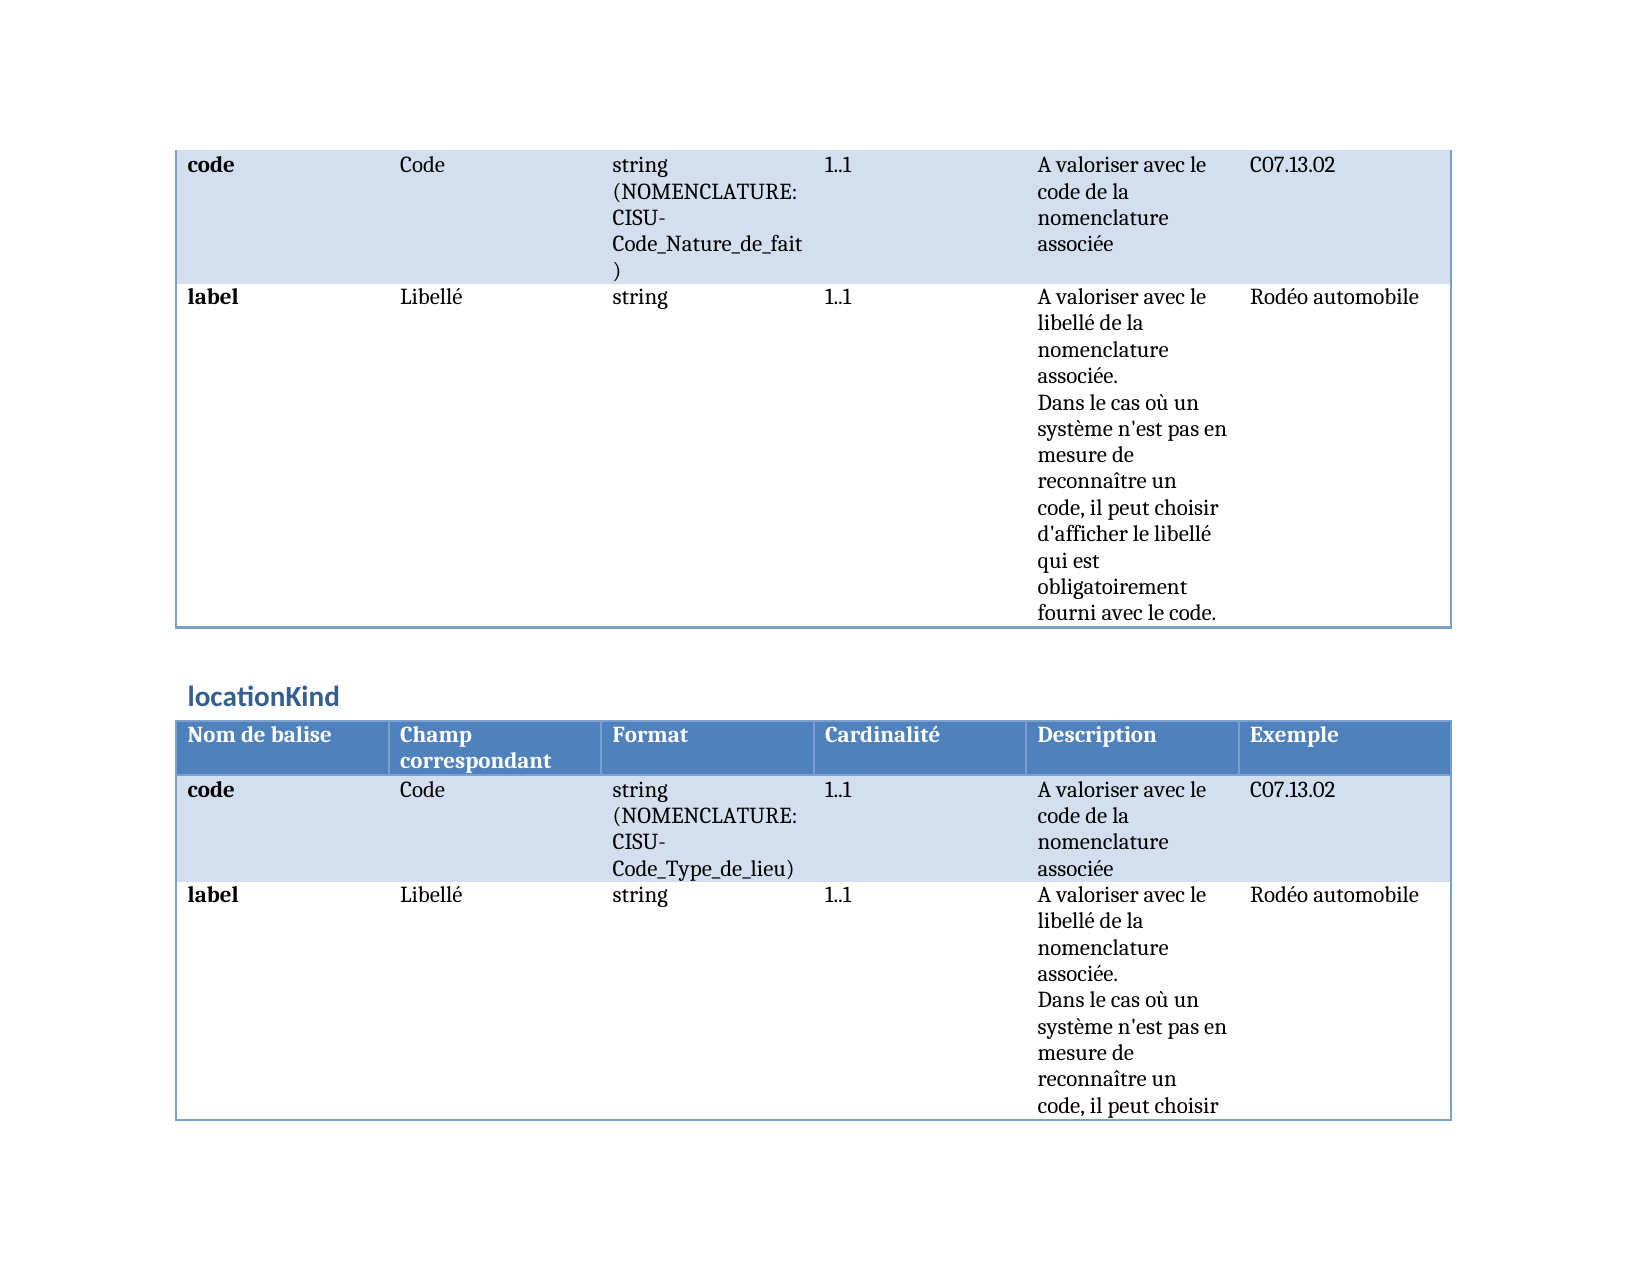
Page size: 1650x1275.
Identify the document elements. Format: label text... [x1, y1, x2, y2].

table_header Exemple [1240, 722, 1450, 774]
subtitle locationKind [187, 678, 1462, 714]
table_cell C07.13.02 [1239, 150, 1450, 284]
table_cell 1..1 [814, 284, 1026, 626]
table_cell Code [389, 150, 601, 284]
table_cell string [601, 882, 814, 1119]
table_cell code [177, 150, 389, 284]
table_cell Libellé [389, 284, 601, 626]
table_cell label [177, 284, 389, 626]
table_header Champ correspondant [390, 722, 600, 774]
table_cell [1026, 882, 1239, 1119]
table_cell 1..1 [814, 776, 1026, 882]
table_cell 1..1 [814, 882, 1026, 1119]
table_cell Code [389, 776, 601, 882]
table_cell 1..1 [814, 150, 1026, 284]
table_header Nom de balise [177, 722, 388, 774]
table_cell code [177, 776, 389, 882]
table_cell label [177, 882, 389, 1119]
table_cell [1026, 284, 1239, 626]
table_cell string [601, 284, 814, 626]
table_cell Rodéo automobile [1239, 882, 1450, 1119]
table_cell C07.13.02 [1239, 776, 1450, 882]
table_header Cardinalité [815, 722, 1025, 774]
table_header Description [1027, 722, 1238, 774]
table_header Format [602, 722, 813, 774]
table_cell string (NOMENCLATURE: CISU-Code_Type_de_lieu) [601, 776, 814, 882]
table_cell Rodéo automobile [1239, 284, 1450, 626]
table_cell A valoriser avec le code de la nomenclature associée [1026, 776, 1239, 882]
table_cell Libellé [389, 882, 601, 1119]
table_cell A valoriser avec le code de la nomenclature associée [1026, 150, 1239, 284]
table_cell string (NOMENCLATURE: CISU-Code_Nature_de_fait) [601, 150, 814, 284]
